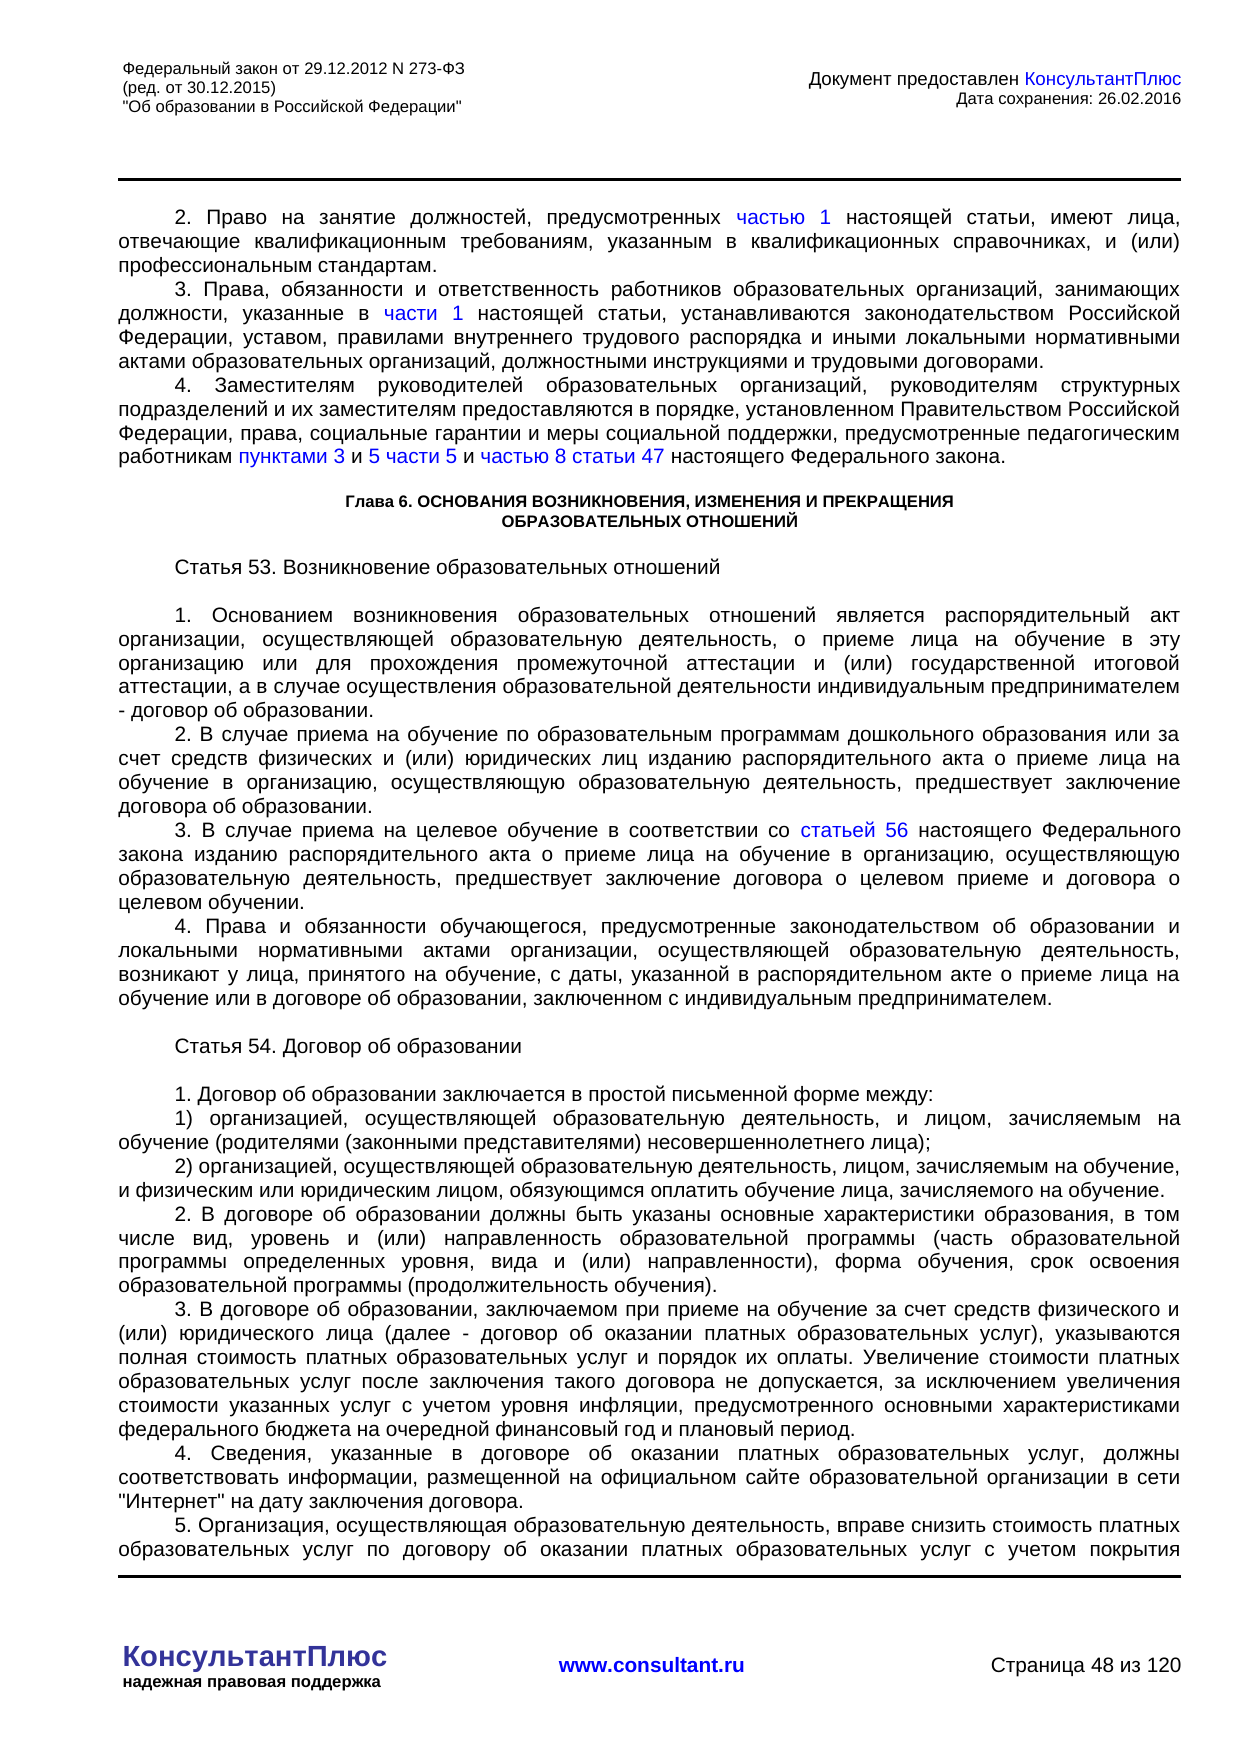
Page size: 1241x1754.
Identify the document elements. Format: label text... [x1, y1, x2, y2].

title Глава 6. ОСНОВАНИЯ ВОЗНИКНОВЕНИЯ, ИЗМЕНЕНИЯ И ПРЕКРАЩЕНИЯ [118, 492, 1181, 511]
text 2. В случае приема на обучение по образовательным программам дошкольного образования или за счет средств физических и (или) юридических лиц изданию распорядительного акта о приеме лица на обучение в организацию, осуществляющую образовательную деятельность, предшествует заключение договора об образовании. [118, 722, 1181, 818]
title ОБРАЗОВАТЕЛЬНЫХ ОТНОШЕНИЙ [118, 511, 1181, 531]
text 2) организацией, осуществляющей образовательную деятельность, лицом, зачисляемым на обучение, и физическим или юридическим лицом, обязующимся оплатить обучение лица, зачисляемого на обучение. [118, 1153, 1181, 1201]
text 4. Заместителям руководителей образовательных организаций, руководителям структурных подразделений и их заместителям предоставляются в порядке, установленном Правительством Российской Федерации, права, социальные гарантии и меры социальной поддержки, предусмотренные педагогическим работникам пунктами 3 и 5 части 5 и частью 8 статьи 47 настоящего Федерального закона. [118, 372, 1181, 468]
text 1) организацией, осуществляющей образовательную деятельность, и лицом, зачисляемым на обучение (родителями (законными представителями) несовершеннолетнего лица); [118, 1106, 1181, 1153]
text Статья 54. Договор об образовании [118, 1034, 1181, 1058]
text 3. В случае приема на целевое обучение в соответствии со статьей 56 настоящего Федерального закона изданию распорядительного акта о приеме лица на обучение в организацию, осуществляющую образовательную деятельность, предшествует заключение договора о целевом приеме и договора о целевом обучении. [118, 818, 1181, 914]
text 4. Права и обязанности обучающегося, предусмотренные законодательством об образовании и локальными нормативными актами организации, осуществляющей образовательную деятельность, возникают у лица, принятого на обучение, с даты, указанной в распорядительном акте о приеме лица на обучение или в договоре об образовании, заключенном с индивидуальным предпринимателем. [118, 914, 1181, 1010]
text 4. Сведения, указанные в договоре об оказании платных образовательных услуг, должны соответствовать информации, размещенной на официальном сайте образовательной организации в сети "Интернет" на дату заключения договора. [118, 1441, 1181, 1513]
text 2. Право на занятие должностей, предусмотренных частью 1 настоящей статьи, имеют лица, отвечающие квалификационным требованиям, указанным в квалификационных справочниках, и (или) профессиональным стандартам. [118, 205, 1181, 277]
text 3. Права, обязанности и ответственность работников образовательных организаций, занимающих должности, указанные в части 1 настоящей статьи, устанавливаются законодательством Российской Федерации, уставом, правилами внутреннего трудового распорядка и иными локальными нормативными актами образовательных организаций, должностными инструкциями и трудовыми договорами. [118, 277, 1181, 372]
text 1. Договор об образовании заключается в простой письменной форме между: [118, 1082, 1181, 1106]
text 2. В договоре об образовании должны быть указаны основные характеристики образования, в том числе вид, уровень и (или) направленность образовательной программы (часть образовательной программы определенных уровня, вида и (или) направленности), форма обучения, срок освоения образовательной программы (продолжительность обучения). [118, 1201, 1181, 1297]
text 3. В договоре об образовании, заключаемом при приеме на обучение за счет средств физического и (или) юридического лица (далее - договор об оказании платных образовательных услуг), указываются полная стоимость платных образовательных услуг и порядок их оплаты. Увеличение стоимости платных образовательных услуг после заключения такого договора не допускается, за исключением увеличения стоимости указанных услуг с учетом уровня инфляции, предусмотренного основными характеристиками федерального бюджета на очередной финансовый год и плановый период. [118, 1297, 1181, 1441]
text Статья 53. Возникновение образовательных отношений [118, 554, 1181, 578]
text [118, 1513, 1181, 1561]
text 1. Основанием возникновения образовательных отношений является распорядительный акт организации, осуществляющей образовательную деятельность, о приеме лица на обучение в эту организацию или для прохождения промежуточной аттестации и (или) государственной итоговой аттестации, а в случае осуществления образовательной деятельности индивидуальным предпринимателем - договор об образовании. [118, 602, 1181, 722]
